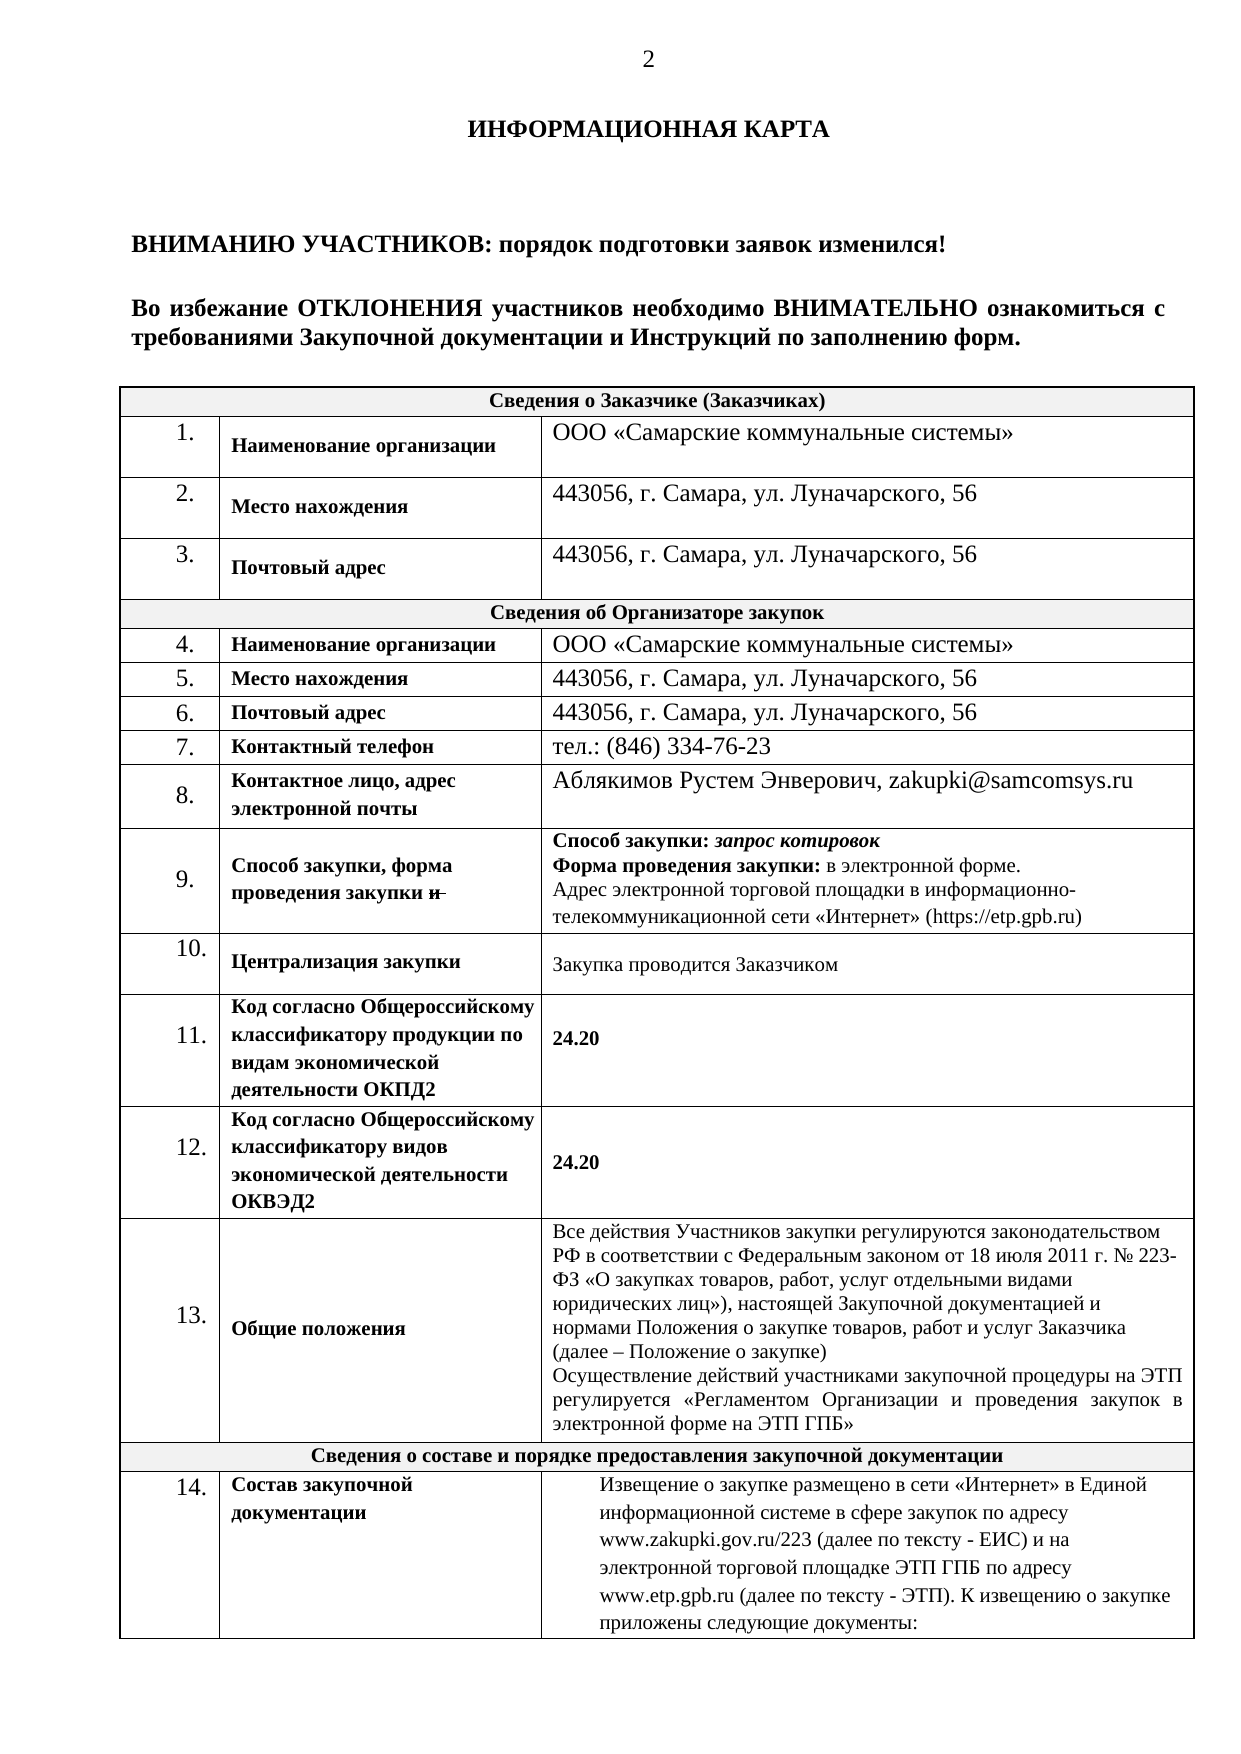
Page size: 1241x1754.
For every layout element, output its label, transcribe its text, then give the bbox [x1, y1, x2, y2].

table_cell Почтовый адрес [220, 697, 541, 730]
table_header Сведения о Заказчике (Заказчиках) [121, 388, 1193, 416]
text ВНИМАНИЮ УЧАСТНИКОВ: порядок подготовки заявок изменился! [131, 229, 1166, 258]
table_cell [121, 417, 219, 477]
table_cell [121, 995, 219, 1106]
text ИНФОРМАЦИОННАЯ КАРТА [131, 114, 1166, 143]
table_cell Наименование организации [220, 629, 541, 662]
table_cell Централизация закупки [220, 934, 541, 993]
table_cell [121, 663, 219, 696]
table_cell ООО «Самарские коммунальные системы» [542, 629, 1193, 662]
table_cell [121, 478, 219, 538]
table_cell ООО «Самарские коммунальные системы» [542, 417, 1193, 477]
table_cell 443056, г. Самара, ул. Луначарского, 56 [542, 478, 1193, 538]
table_cell Общие положения [220, 1219, 541, 1442]
table_cell Сведения об Организаторе закупок [121, 600, 1193, 628]
table_cell тел.: (846) 334-76-23 [542, 731, 1193, 764]
table_cell Почтовый адрес [220, 539, 541, 599]
table_cell [121, 539, 219, 599]
table_cell [121, 829, 219, 932]
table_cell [542, 1472, 1193, 1638]
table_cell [220, 1472, 541, 1638]
table_cell Код согласно Общероссийскому классификатору видов экономической деятельности ОКВЭД2 [220, 1107, 541, 1218]
table_cell [121, 1472, 219, 1638]
table_cell 443056, г. Самара, ул. Луначарского, 56 [542, 539, 1193, 599]
table_cell Способ закупки, форма проведения закупки и [220, 829, 541, 932]
table_cell Контактный телефон [220, 731, 541, 764]
table_cell [121, 765, 219, 827]
table_cell Код согласно Общероссийскому классификатору продукции по видам экономической деятельности ОКПД2 [220, 995, 541, 1106]
table_cell 24.20 [542, 995, 1193, 1106]
table_cell 24.20 [542, 1107, 1193, 1218]
table_cell Закупка проводится Заказчиком [542, 934, 1193, 993]
table_cell Аблякимов Рустем Энверович, zakupki@samcomsys.ru [542, 765, 1193, 827]
table_cell Все действия Участников закупки регулируются законодательством РФ в соответствии с Федеральным законом от 18 июля 2011 г. № 223-ФЗ «О закупках товаров, работ, услуг отдельными видами юридических лиц»), настоящей Закупочной документацией и нормами Положения о закупке товаров, работ и услуг Заказчика (далее – Положение о закупке) Осуществление действий участниками закупочной процедуры на ЭТП регулируется «Регламентом Организации и проведения закупок в электронной форме на ЭТП ГПБ» [542, 1219, 1193, 1442]
table_cell Сведения о составе и порядке предоставления закупочной документации [121, 1443, 1193, 1471]
table_cell 443056, г. Самара, ул. Луначарского, 56 [542, 697, 1193, 730]
table_cell Место нахождения [220, 478, 541, 538]
text Во избежание ОТКЛОНЕНИЯ участников необходимо ВНИМАТЕЛЬНО ознакомиться с требованиями Закупочной документации и Инструкций по заполнению форм. [131, 293, 1166, 351]
table_cell [121, 697, 219, 730]
table_cell Контактное лицо, адрес электронной почты [220, 765, 541, 827]
table_cell Наименование организации [220, 417, 541, 477]
table_cell [121, 731, 219, 764]
table_cell [121, 934, 219, 993]
table_cell [121, 1107, 219, 1218]
table_cell 443056, г. Самара, ул. Луначарского, 56 [542, 663, 1193, 696]
table_cell [121, 629, 219, 662]
table_cell Способ закупки: запрос котировок Форма проведения закупки: в электронной форме. Адрес электронной торговой площадки в информационно-телекоммуникационной сети «Интернет» (https://etp.gpb.ru) [542, 829, 1193, 932]
table_cell [121, 1219, 219, 1442]
table_cell Место нахождения [220, 663, 541, 696]
